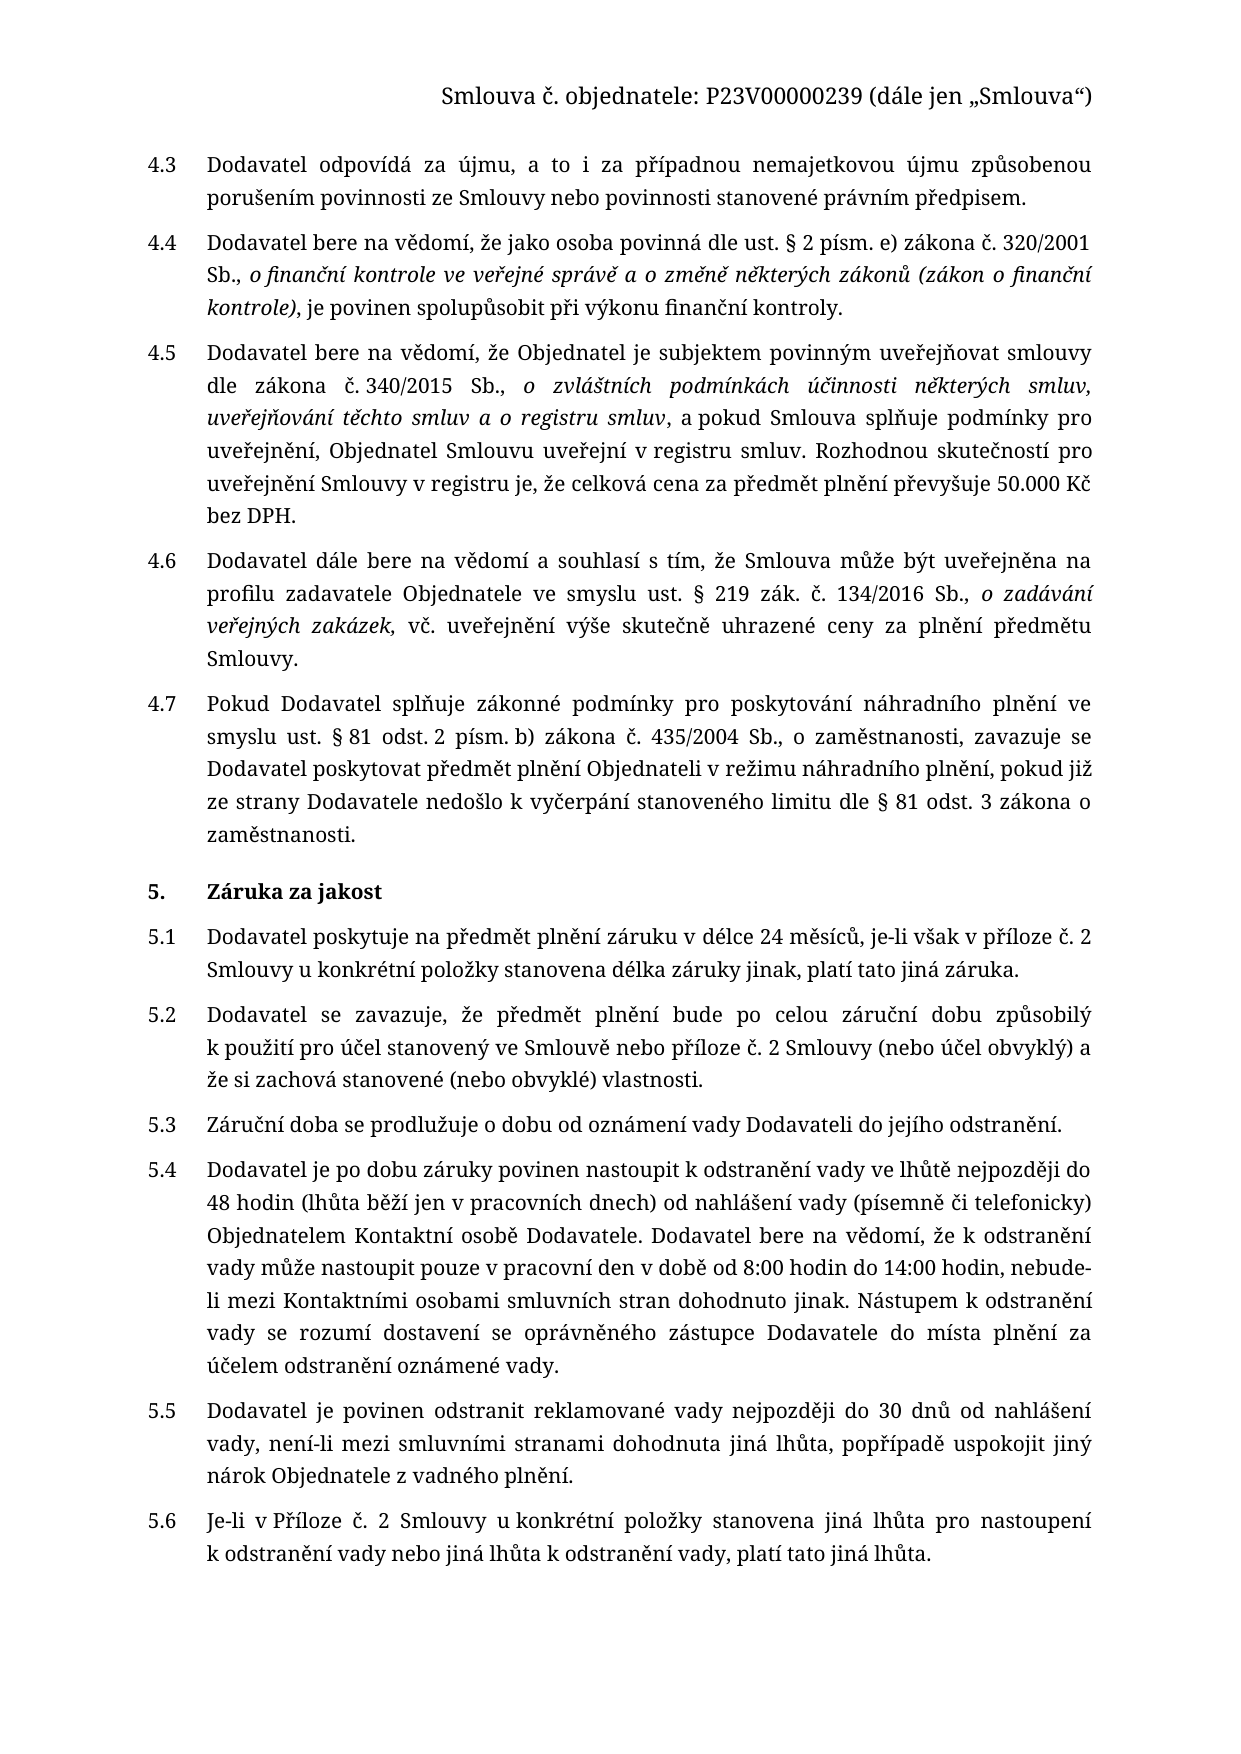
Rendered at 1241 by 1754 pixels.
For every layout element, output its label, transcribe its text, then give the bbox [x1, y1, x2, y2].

list Je-li v Příloze č. 2 Smlouvy u konkrétní položky stanovena jiná lhůta pro nastoupení k odstranění vady nebo jiná lhůta k odstranění vady, platí tato jiná lhůta. [148, 1507, 1093, 1568]
list Dodavatel bere na vědomí, že Objednatel je subjektem povinným uveřejňovat smlouvy dle zákona č. 340/2015 Sb., o zvláštních podmínkách účinnosti některých smluv, uveřejňování těchto smluv a o registru smluv, a pokud Smlouva splňuje podmínky pro uveřejnění, Objednatel Smlouvu uveřejní v registru smluv. Rozhodnou skutečností pro uveřejnění Smlouvy v registru je, že celková cena za předmět plnění převyšuje 50.000 Kč bez DPH. [148, 338, 1093, 530]
list Dodavatel je po dobu záruky povinen nastoupit k odstranění vady ve lhůtě nejpozději do 48 hodin (lhůta běží jen v pracovních dnech) od nahlášení vady (písemně či telefonicky) Objednatelem Kontaktní osobě Dodavatele. Dodavatel bere na vědomí, že k odstranění vady může nastoupit pouze v pracovní den v době od 8:00 hodin do 14:00 hodin, nebude-li mezi Kontaktními osobami smluvních stran dohodnuto jinak. Nástupem k odstranění vady se rozumí dostavení se oprávněného zástupce Dodavatele do místa plnění za účelem odstranění oznámené vady. [148, 1156, 1093, 1379]
list Dodavatel odpovídá za újmu, a to i za případnou nemajetkovou újmu způsobenou porušením povinnosti ze Smlouvy nebo povinnosti stanovené právním předpisem. [148, 150, 1093, 211]
list Dodavatel je povinen odstranit reklamované vady nejpozději do 30 dnů od nahlášení vady, není-li mezi smluvními stranami dohodnuta jiná lhůta, popřípadě uspokojit jiný nárok Objednatele z vadného plnění. [148, 1396, 1093, 1490]
list Záruční doba se prodlužuje o dobu od oznámení vady Dodavateli do jejího odstranění. [148, 1110, 1093, 1139]
list Záruka za jakost [148, 877, 1093, 906]
list Dodavatel se zavazuje, že předmět plnění bude po celou záruční dobu způsobilý k použití pro účel stanovený ve Smlouvě nebo příloze č. 2 Smlouvy (nebo účel obvyklý) a že si zachová stanovené (nebo obvyklé) vlastnosti. [148, 1000, 1093, 1094]
list Dodavatel poskytuje na předmět plnění záruku v délce 24 měsíců, je-li však v příloze č. 2 Smlouvy u konkrétní položky stanovena délka záruky jinak, platí tato jiná záruka. [148, 922, 1093, 983]
list Dodavatel bere na vědomí, že jako osoba povinná dle ust. § 2 písm. e) zákona č. 320/2001 Sb., o finanční kontrole ve veřejné správě a o změně některých zákonů (zákon o finanční kontrole), je povinen spolupůsobit při výkonu finanční kontroly. [148, 228, 1093, 322]
list Dodavatel dále bere na vědomí a souhlasí s tím, že Smlouva může být uveřejněna na profilu zadavatele Objednatele ve smyslu ust. § 219 zák. č. 134/2016 Sb., o zadávání veřejných zakázek, vč. uveřejnění výše skutečně uhrazené ceny za plnění předmětu Smlouvy. [148, 546, 1093, 673]
list Pokud Dodavatel splňuje zákonné podmínky pro poskytování náhradního plnění ve smyslu ust. § 81 odst. 2 písm. b) zákona č. 435/2004 Sb., o zaměstnanosti, zavazuje se Dodavatel poskytovat předmět plnění Objednateli v režimu náhradního plnění, pokud již ze strany Dodavatele nedošlo k vyčerpání stanoveného limitu dle § 81 odst. 3 zákona o zaměstnanosti. [148, 689, 1093, 848]
